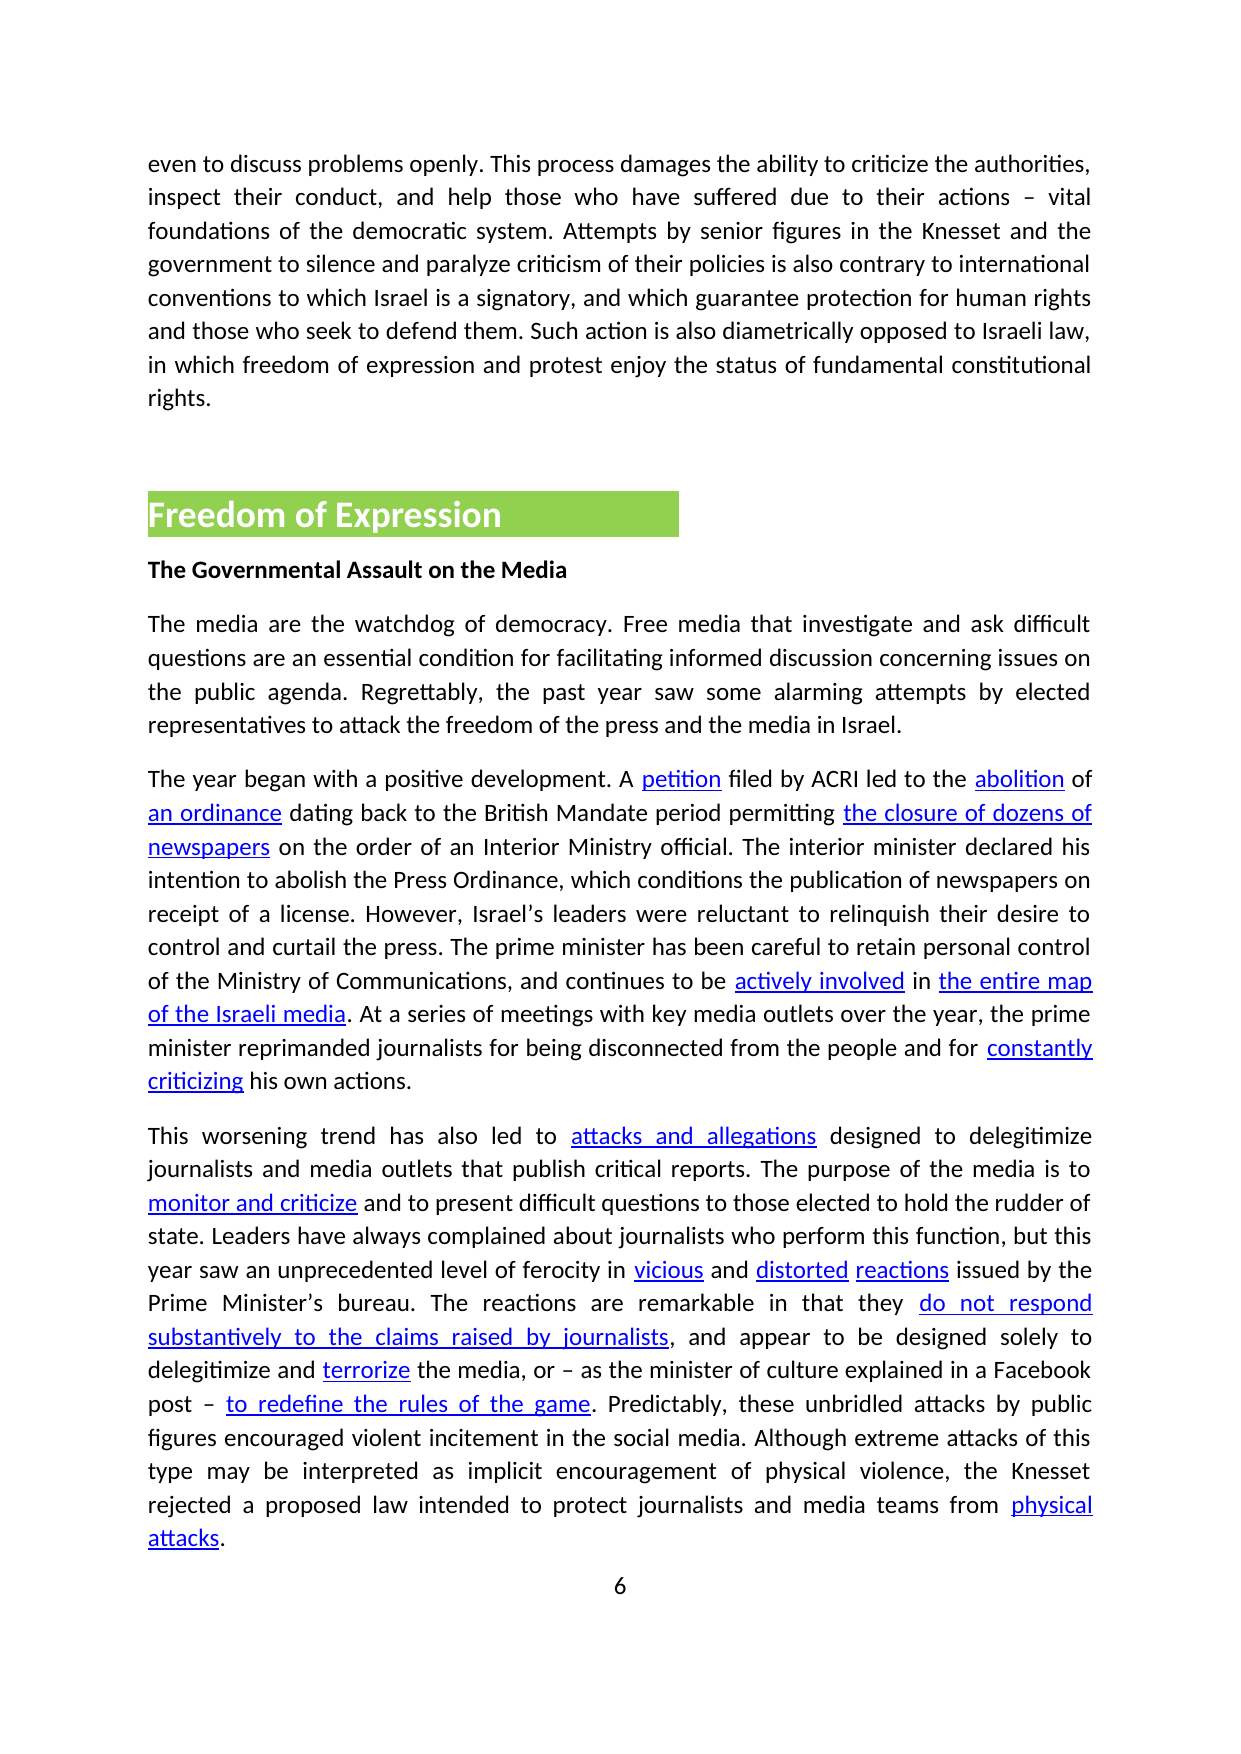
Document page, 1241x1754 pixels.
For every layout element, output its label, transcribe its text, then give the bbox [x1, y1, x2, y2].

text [148, 148, 1092, 413]
text The Governmental Assault on the Media [148, 554, 1092, 585]
subtitle Freedom of Expression [148, 491, 679, 537]
text The media are the watchdog of democracy. Free media that investigate and ask difficult questions are an essential condition for facilitating informed discussion concerning issues on the public agenda. Regrettably, the past year saw some alarming attempts by elected representatives to attack the freedom of the press and the media in Israel. [148, 608, 1092, 740]
text The year began with a positive development. A petition filed by ACRI led to the abolition of an ordinance dating back to the British Mandate period permitting the closure of dozens of newspapers on the order of an Interior Ministry official. The interior minister declared his intention to abolish the Press Ordinance, which conditions the publication of newspapers on receipt of a license. However, Israel’s leaders were reluctant to relinquish their desire to control and curtail the press. The prime minister has been careful to retain personal control of the Ministry of Communications, and continues to be actively involved in the entire map of the Israeli media. At a series of meetings with key media outlets over the year, the prime minister reprimanded journalists for being disconnected from the people and for constantly criticizing his own actions. [148, 763, 1092, 1096]
text This worsening trend has also led to attacks and allegations designed to delegitimize journalists and media outlets that publish critical reports. The purpose of the media is to monitor and criticize and to present difficult questions to those elected to hold the rudder of state. Leaders have always complained about journalists who perform this function, but this year saw an unprecedented level of ferocity in vicious and distorted reactions issued by the Prime Minister’s bureau. The reactions are remarkable in that they do not respond substantively to the claims raised by journalists, and appear to be designed solely to delegitimize and terrorize the media, or – as the minister of culture explained in a Facebook post – to redefine the rules of the game. Predictably, these unbridled attacks by public figures encouraged violent incitement in the social media. Although extreme attacks of this type may be interpreted as implicit encouragement of physical violence, the Knesset rejected a proposed law intended to protect journalists and media teams from physical attacks. [148, 1120, 1092, 1553]
